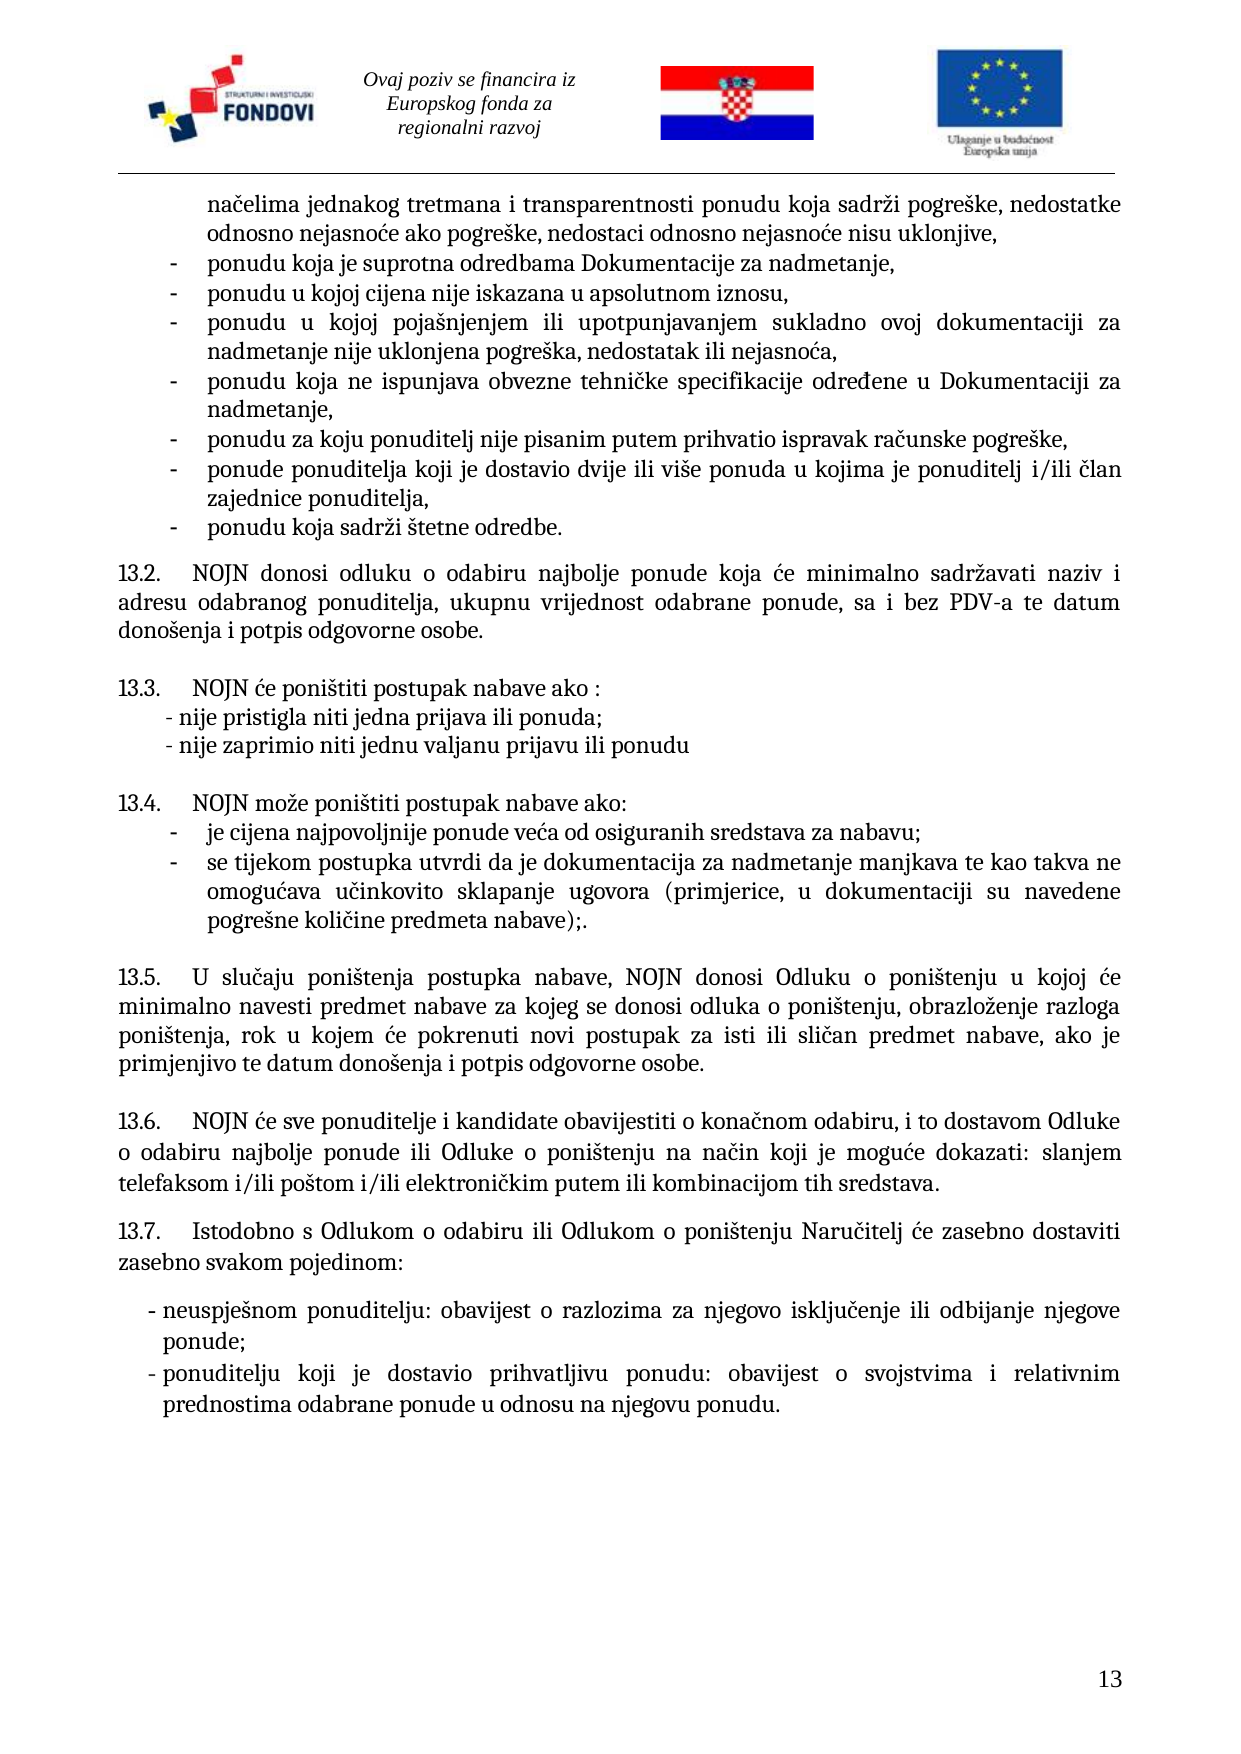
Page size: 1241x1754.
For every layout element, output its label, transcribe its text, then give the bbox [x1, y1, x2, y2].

text 13.7. Istodobno s Odlukom o odabiru ili Odlukom o poništenju Naručitelj će zasebno dostaviti zasebno svakom pojedinom: [118, 1217, 1122, 1276]
list ponudu koja sadrži štetne odredbe. [169, 512, 1122, 542]
text 13.2. NOJN donosi odluku o odabiru najbolje ponude koja će minimalno sadržavati naziv i adresu odabranog ponuditelja, ukupnu vrijednost odabrane ponude, sa i bez PDV-a te datum donošenja i potpis odgovorne osobe. [118, 559, 1122, 645]
list ponudu koja je suprotna odredbama Dokumentacije za nadmetanje, [169, 248, 1122, 278]
text 13.4. NOJN može poništiti postupak nabave ako: [118, 789, 1122, 817]
list ponudu u kojoj pojašnjenjem ili upotpunjavanjem sukladno ovoj dokumentaciji za nadmetanje nije uklonjena pogreška, nedostatak ili nejasnoća, [169, 307, 1122, 366]
list ponudu koja ne ispunjava obvezne tehničke specifikacije određene u Dokumentaciji za nadmetanje, [169, 366, 1122, 424]
list je cijena najpovoljnije ponude veća od osiguranih sredstava za nabavu; [169, 817, 1122, 847]
picture [660, 66, 814, 140]
list neuspješnom ponuditelju: obavijest o razlozima za njegovo isključenje ili odbijanje njegove ponude; [148, 1295, 1122, 1356]
list se tijekom postupka utvrdi da je dokumentacija za nadmetanje manjkava te kao takva ne omogućava učinkovito sklapanje ugovora (primjerice, u dokumentaciji su navedene pogrešne količine predmeta nabave);. [169, 847, 1122, 934]
list ponudu u kojoj cijena nije iskazana u apsolutnom iznosu, [169, 278, 1122, 307]
list ponudu za koju ponuditelj nije pisanim putem prihvatio ispravak računske pogreške, [169, 424, 1122, 454]
list ponuditelju koji je dostavio prihvatljivu ponudu: obavijest o svojstvima i relativnim prednostima odabrane ponude u odnosu na njegovu ponudu. [148, 1358, 1122, 1419]
text - nije zaprimio niti jednu valjanu prijavu ili ponudu [165, 731, 1122, 760]
text 13.5. U slučaju poništenja postupka nabave, NOJN donosi Odluku o poništenju u kojoj će minimalno navesti predmet nabave za kojeg se donosi odluka o poništenju, obrazloženje razloga poništenja, rok u kojem će pokrenuti novi postupak za isti ili sličan predmet nabave, ako je primjenjivo te datum donošenja i potpis odgovorne osobe. [118, 963, 1122, 1078]
picture [144, 45, 320, 159]
text 13.3. NOJN će poništiti postupak nabave ako : [118, 674, 1122, 702]
text - nije pristigla niti jedna prijava ili ponuda; [165, 702, 1122, 731]
text 13.6. NOJN će sve ponuditelje i kandidate obavijestiti o konačnom odabiru, i to dostavom Odluke o odabiru najbolje ponude ili Odluke o poništenju na način koji je moguće dokazati: slanjem telefaksom i/ili poštom i/ili elektroničkim putem ili kombinacijom tih sredstava. [118, 1107, 1122, 1198]
list ponude ponuditelja koji je dostavio dvije ili više ponuda u kojima je ponuditelj i/ili član zajednice ponuditelja, [169, 454, 1122, 512]
picture [927, 45, 1074, 161]
